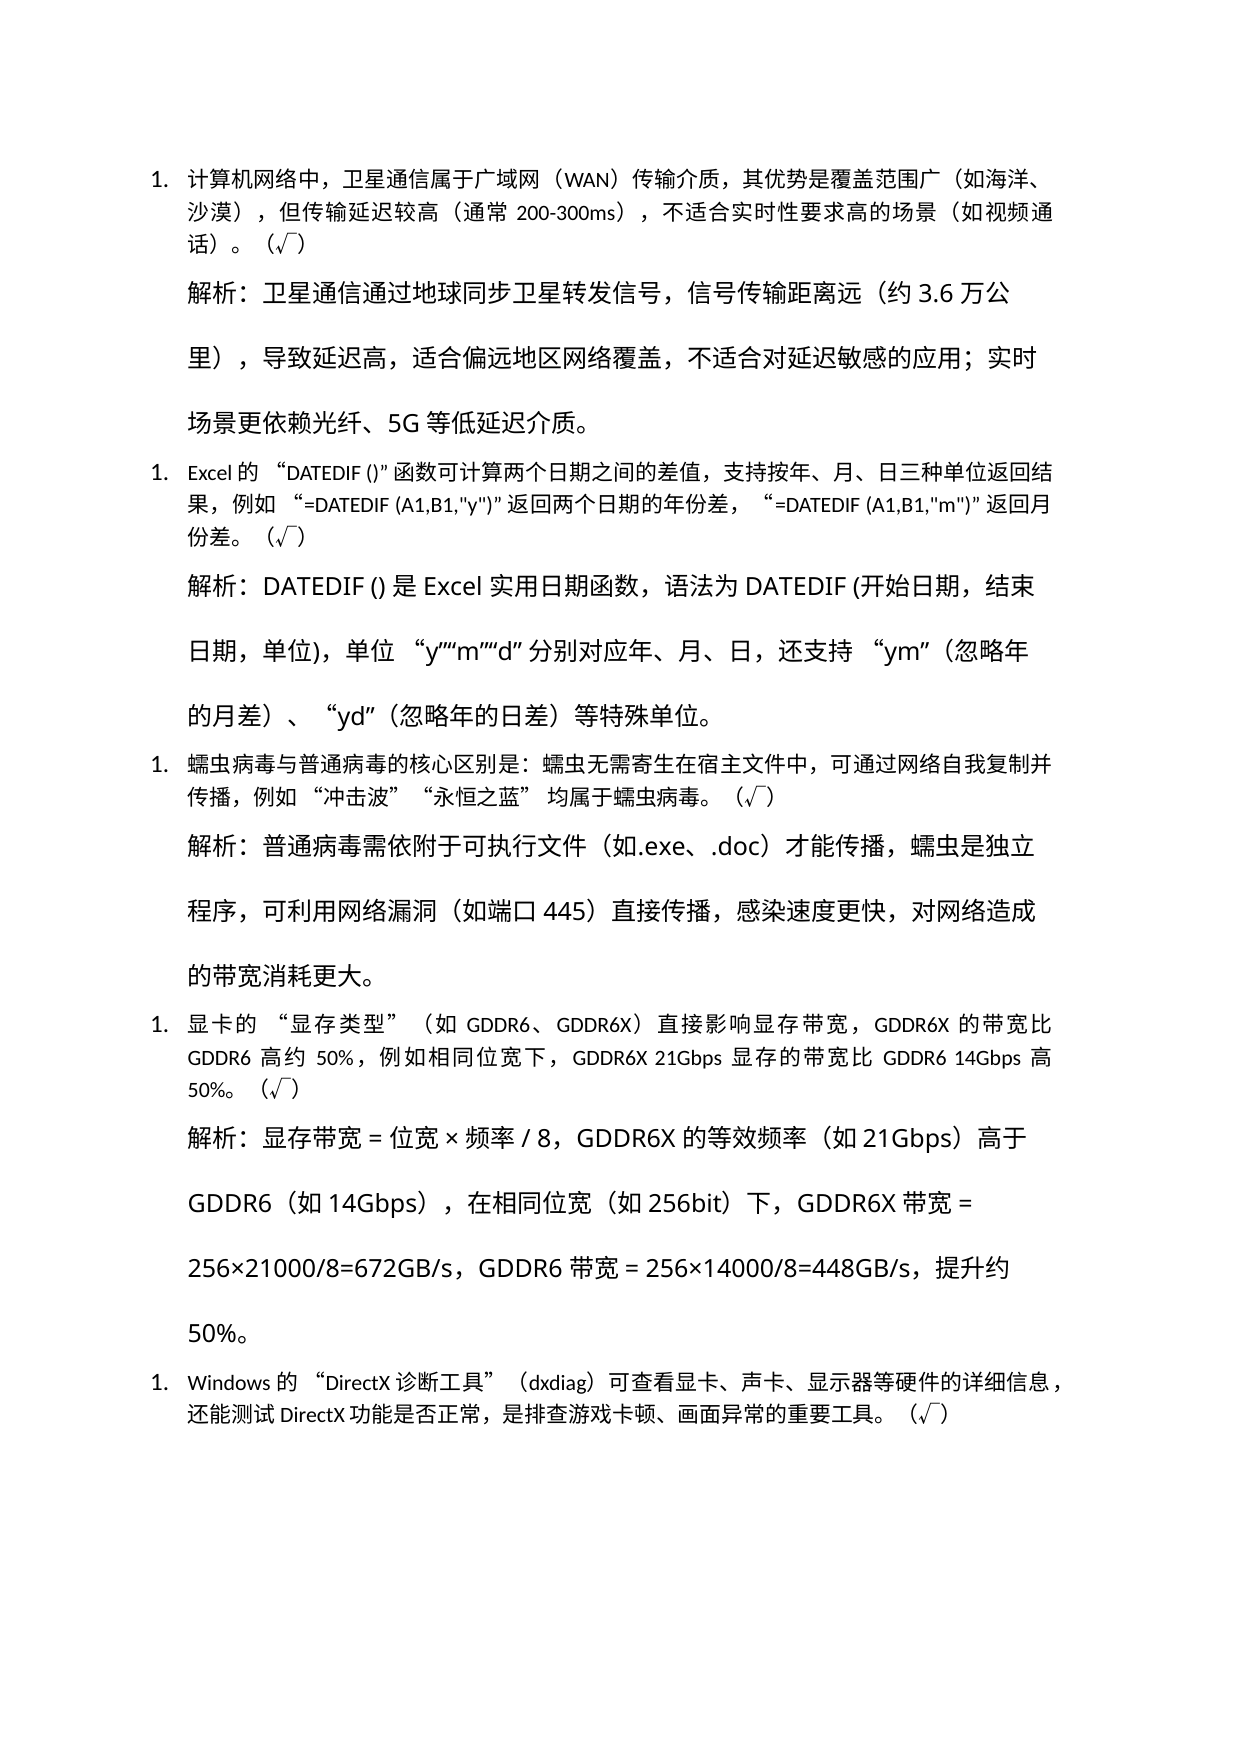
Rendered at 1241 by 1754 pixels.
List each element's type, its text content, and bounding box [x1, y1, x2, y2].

text 解析：普通病毒需依附于可执行文件（如.exe、.doc）才能传播，蠕虫是独立程序，可利用网络漏洞（如端口 445）直接传播，感染速度更快，对网络造成的带宽消耗更大。 [187, 812, 1053, 1007]
list 显卡的 “显存类型”（如 GDDR6、GDDR6X）直接影响显存带宽，GDDR6X 的带宽比 GDDR6 高约 50%，例如相同位宽下，GDDR6X 21Gbps 显存的带宽比 GDDR6 14Gbps 高 50%。（√） [150, 1007, 1053, 1104]
list Excel 的 “DATEDIF ()” 函数可计算两个日期之间的差值，支持按年、月、日三种单位返回结果，例如 “=DATEDIF (A1,B1,"y")” 返回两个日期的年份差，“=DATEDIF (A1,B1,"m")” 返回月份差。（√） [150, 454, 1053, 552]
list 计算机网络中，卫星通信属于广域网（WAN）传输介质，其优势是覆盖范围广（如海洋、沙漠），但传输延迟较高（通常 200-300ms），不适合实时性要求高的场景（如视频通话）。（√） [150, 162, 1053, 259]
list Windows 的 “DirectX 诊断工具”（dxdiag）可查看显卡、声卡、显示器等硬件的详细信息，还能测试 DirectX 功能是否正常，是排查游戏卡顿、画面异常的重要工具。（√） [150, 1364, 1053, 1429]
text 解析：显存带宽 = 位宽 × 频率 / 8，GDDR6X 的等效频率（如 21Gbps）高于 GDDR6（如 14Gbps），在相同位宽（如 256bit）下，GDDR6X 带宽 = 256×21000/8=672GB/s，GDDR6 带宽 = 256×14000/8=448GB/s，提升约 50%。 [187, 1104, 1053, 1364]
text 解析：DATEDIF () 是 Excel 实用日期函数，语法为 DATEDIF (开始日期，结束日期，单位)，单位 “y”“m”“d” 分别对应年、月、日，还支持 “ym”（忽略年的月差）、“yd”（忽略年的日差）等特殊单位。 [187, 552, 1053, 747]
text 解析：卫星通信通过地球同步卫星转发信号，信号传输距离远（约 3.6 万公里），导致延迟高，适合偏远地区网络覆盖，不适合对延迟敏感的应用；实时场景更依赖光纤、5G 等低延迟介质。 [187, 259, 1053, 454]
list 蠕虫病毒与普通病毒的核心区别是：蠕虫无需寄生在宿主文件中，可通过网络自我复制并传播，例如 “冲击波”“永恒之蓝” 均属于蠕虫病毒。（√） [150, 747, 1053, 812]
